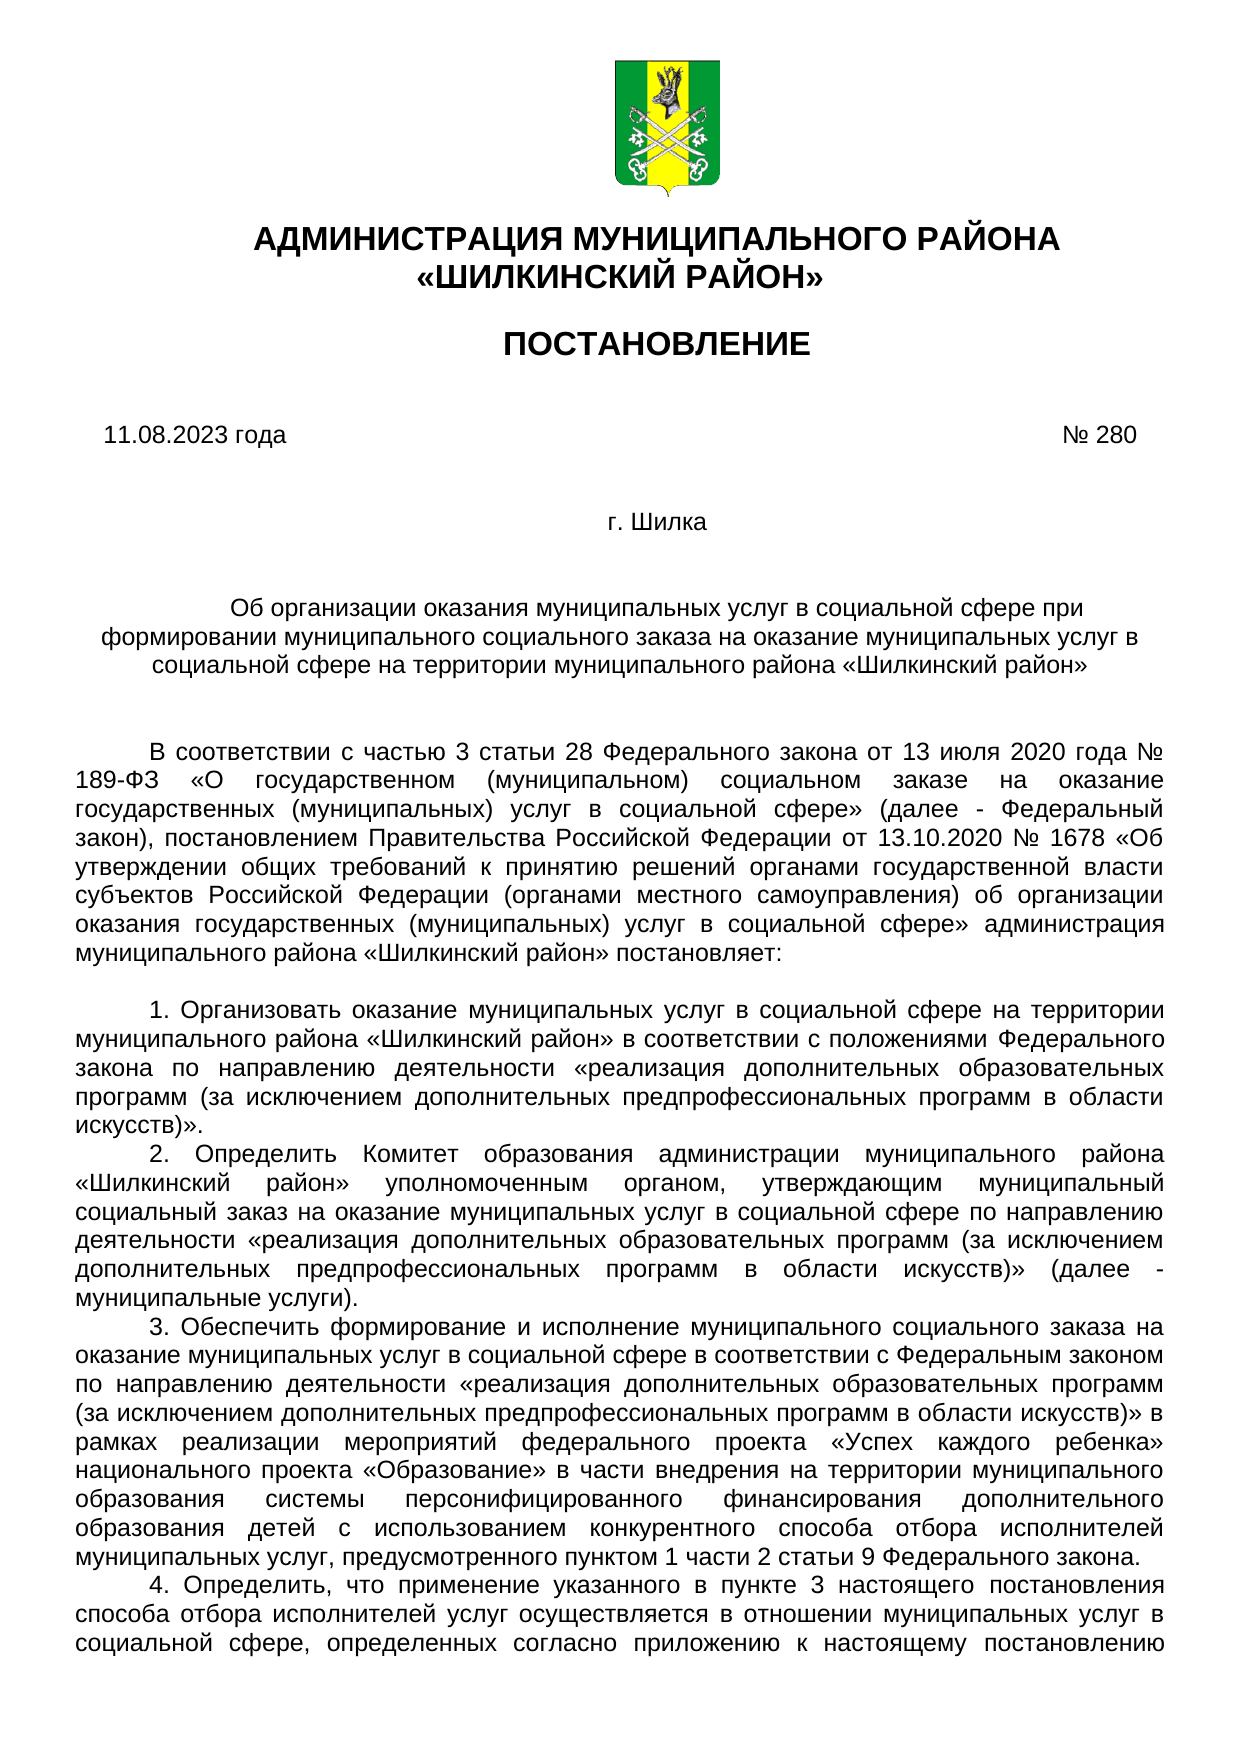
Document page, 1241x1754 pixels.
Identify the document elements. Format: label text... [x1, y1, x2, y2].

text Об организации оказания муниципальных услуг в социальной сфере при формировании муниципального социального заказа на оказание муниципальных услуг в социальной сфере на территории муниципального района «Шилкинский район» [75, 593, 1165, 679]
text В соответствии с частью 3 статьи 28 Федерального закона от 13 июля 2020 года № 189-ФЗ «О государственном (муниципальном) социальном заказе на оказание государственных (муниципальных) услуг в социальной сфере» (далее - Федеральный закон), постановлением Правительства Российской Федерации от 13.10.2020 № 1678 «Об утверждении общих требований к принятию решений органами государственной власти субъектов Российской Федерации (органами местного самоуправления) об организации оказания государственных (муниципальных) услуг в социальной сфере» администрация муниципального района «Шилкинский район» постановляет: [75, 737, 1165, 967]
text АДМИНИСТРАЦИЯ МУНИЦИПАЛЬНОГО РАЙОНА «ШИЛКИНСКИЙ РАЙОН» [75, 219, 1165, 296]
text 1. Организовать оказание муниципальных услуг в социальной сфере на территории муниципального района «Шилкинский район» в соответствии с положениями Федерального закона по направлению деятельности «реализация дополнительных образовательных программ (за исключением дополнительных предпрофессиональных программ в области искусств)». [75, 995, 1165, 1139]
text 3. Обеспечить формирование и исполнение муниципального социального заказа на оказание муниципальных услуг в социальной сфере в соответствии с Федеральным законом по направлению деятельности «реализация дополнительных образовательных программ (за исключением дополнительных предпрофессиональных программ в области искусств)» в рамках реализации мероприятий федерального проекта «Успех каждого ребенка» национального проекта «Образование» в части внедрения на территории муниципального образования системы персонифицированного финансирования дополнительного образования детей с использованием конкурентного способа отбора исполнителей муниципальных услуг, предусмотренного пунктом 1 части 2 статьи 9 Федерального закона. [75, 1312, 1165, 1570]
text ПОСТАНОВЛЕНИЕ [75, 324, 1165, 363]
text 11.08.2023 года № 280 [75, 420, 1165, 449]
text г. Шилка [75, 507, 1165, 535]
text 2. Определить Комитет образования администрации муниципального района «Шилкинский район» уполномоченным органом, утверждающим муниципальный социальный заказ на оказание муниципальных услуг в социальной сфере по направлению деятельности «реализация дополнительных образовательных программ (за исключением дополнительных предпрофессиональных программ в области искусств)» (далее - муниципальные услуги). [75, 1139, 1165, 1312]
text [75, 1570, 1165, 1657]
